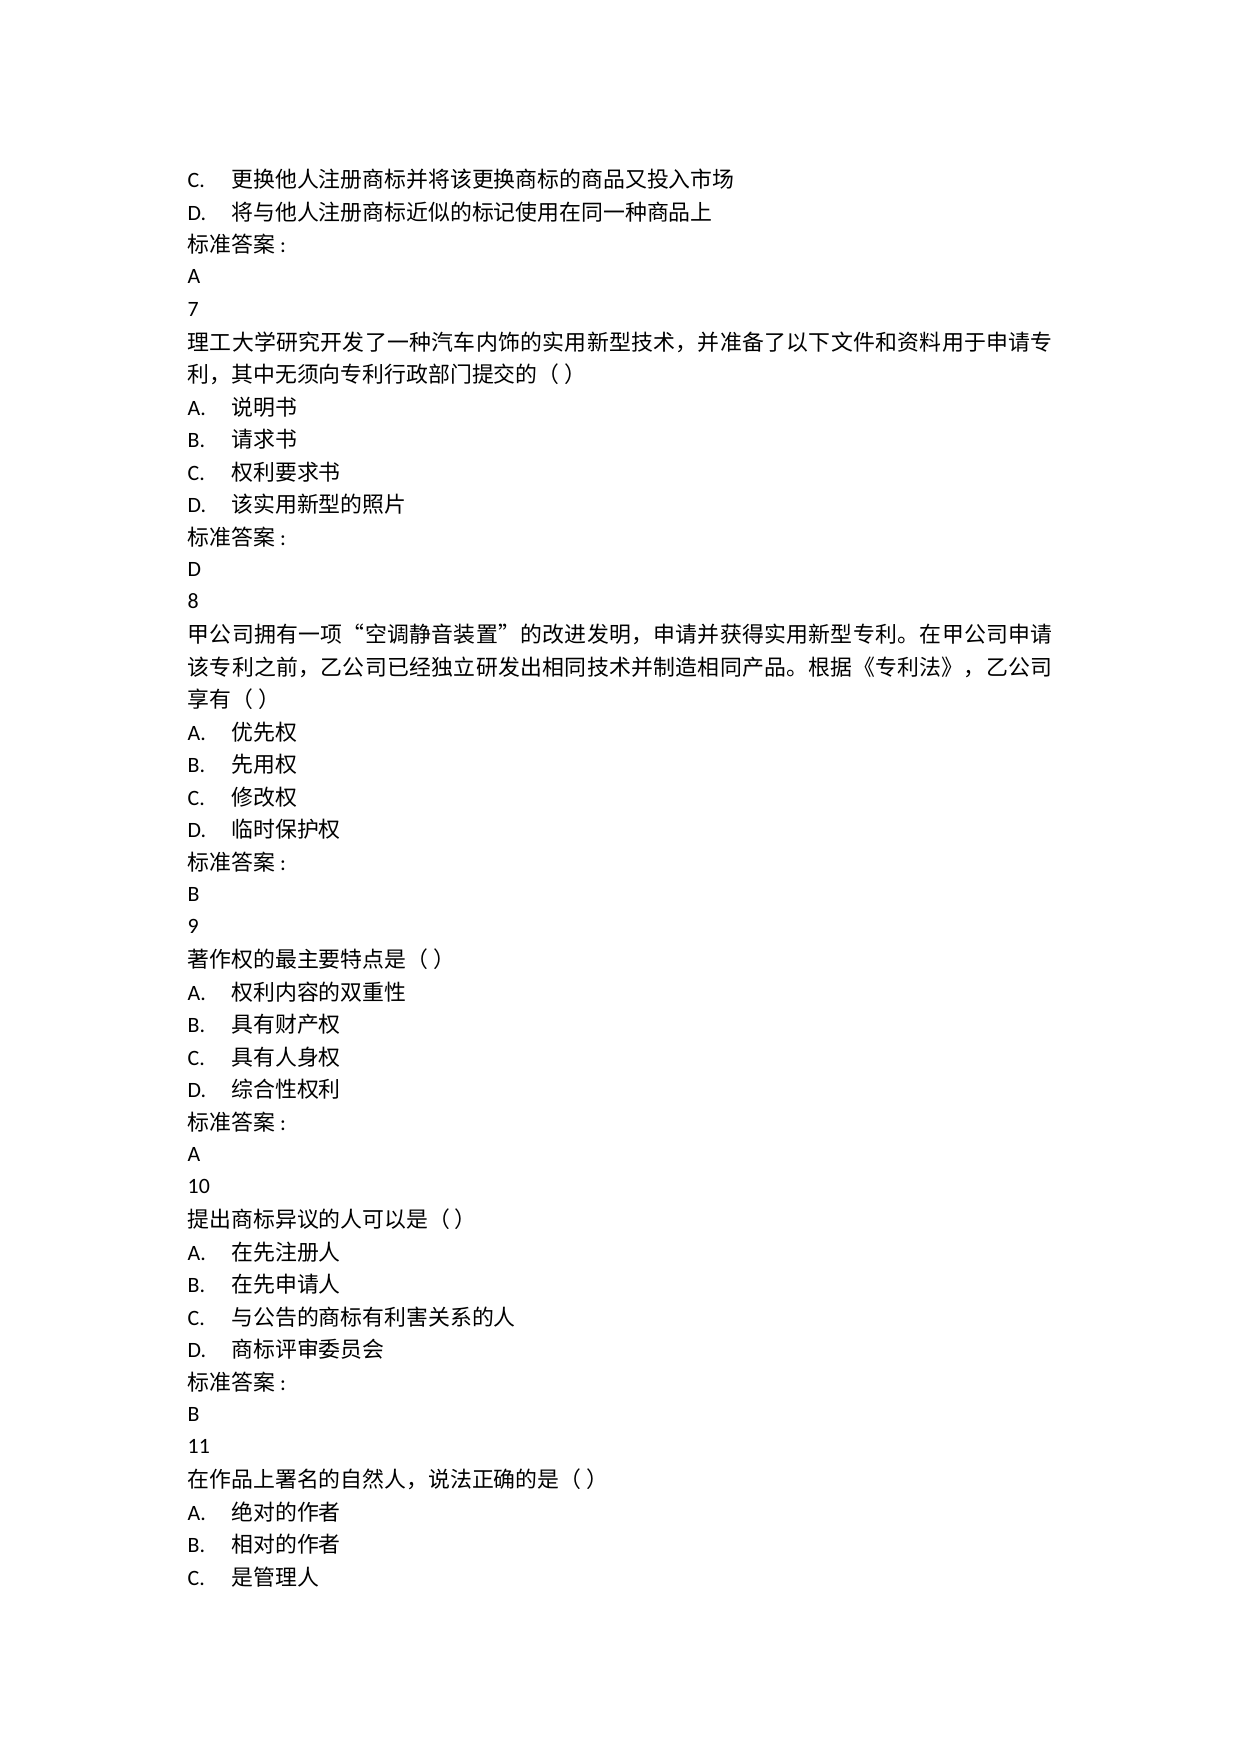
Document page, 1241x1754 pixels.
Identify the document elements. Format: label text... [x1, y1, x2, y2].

text A. 权利内容的双重性 [187, 974, 1053, 1007]
text D [187, 552, 1053, 584]
text C. 修改权 [187, 779, 1053, 812]
text 在作品上署名的自然人，说法正确的是（ ） [187, 1462, 1053, 1494]
text 8 [187, 584, 1053, 617]
text A. 优先权 [187, 714, 1053, 747]
text B. 具有财产权 [187, 1007, 1053, 1039]
text D. 商标评审委员会 [187, 1332, 1053, 1364]
text A. 在先注册人 [187, 1234, 1053, 1267]
text 甲公司拥有一项“空调静音装置”的改进发明，申请并获得实用新型专利。在甲公司申请该专利之前，乙公司已经独立研发出相同技术并制造相同产品。根据《专利法》，乙公司享有（ ） [187, 617, 1053, 714]
text A. 说明书 [187, 389, 1053, 422]
text 标准答案 : [187, 844, 1053, 877]
text 理工大学研究开发了一种汽车内饰的实用新型技术，并准备了以下文件和资料用于申请专利，其中无须向专利行政部门提交的（ ） [187, 324, 1053, 389]
text 标准答案 : [187, 1104, 1053, 1137]
text 提出商标异议的人可以是（ ） [187, 1202, 1053, 1234]
text D. 该实用新型的照片 [187, 487, 1053, 519]
text B. 先用权 [187, 747, 1053, 779]
text D. 综合性权利 [187, 1072, 1053, 1104]
text 9 [187, 909, 1053, 942]
text 7 [187, 292, 1053, 324]
text B. 在先申请人 [187, 1267, 1053, 1299]
text C. 更换他人注册商标并将该更换商标的商品又投入市场 [187, 162, 1053, 194]
text A [187, 259, 1053, 292]
text 著作权的最主要特点是（ ） [187, 942, 1053, 974]
text B. 相对的作者 [187, 1527, 1053, 1559]
text A [187, 1137, 1053, 1169]
text B [187, 1397, 1053, 1429]
text 标准答案 : [187, 519, 1053, 552]
text A. 绝对的作者 [187, 1494, 1053, 1527]
text D. 将与他人注册商标近似的标记使用在同一种商品上 [187, 194, 1053, 227]
text 11 [187, 1429, 1053, 1462]
text 标准答案 : [187, 1364, 1053, 1397]
text 10 [187, 1169, 1053, 1202]
text B [187, 877, 1053, 909]
text 标准答案 : [187, 227, 1053, 259]
text D. 临时保护权 [187, 812, 1053, 844]
text C. 是管理人 [187, 1559, 1053, 1592]
text C. 与公告的商标有利害关系的人 [187, 1299, 1053, 1332]
text C. 权利要求书 [187, 454, 1053, 487]
text C. 具有人身权 [187, 1039, 1053, 1072]
text B. 请求书 [187, 422, 1053, 454]
